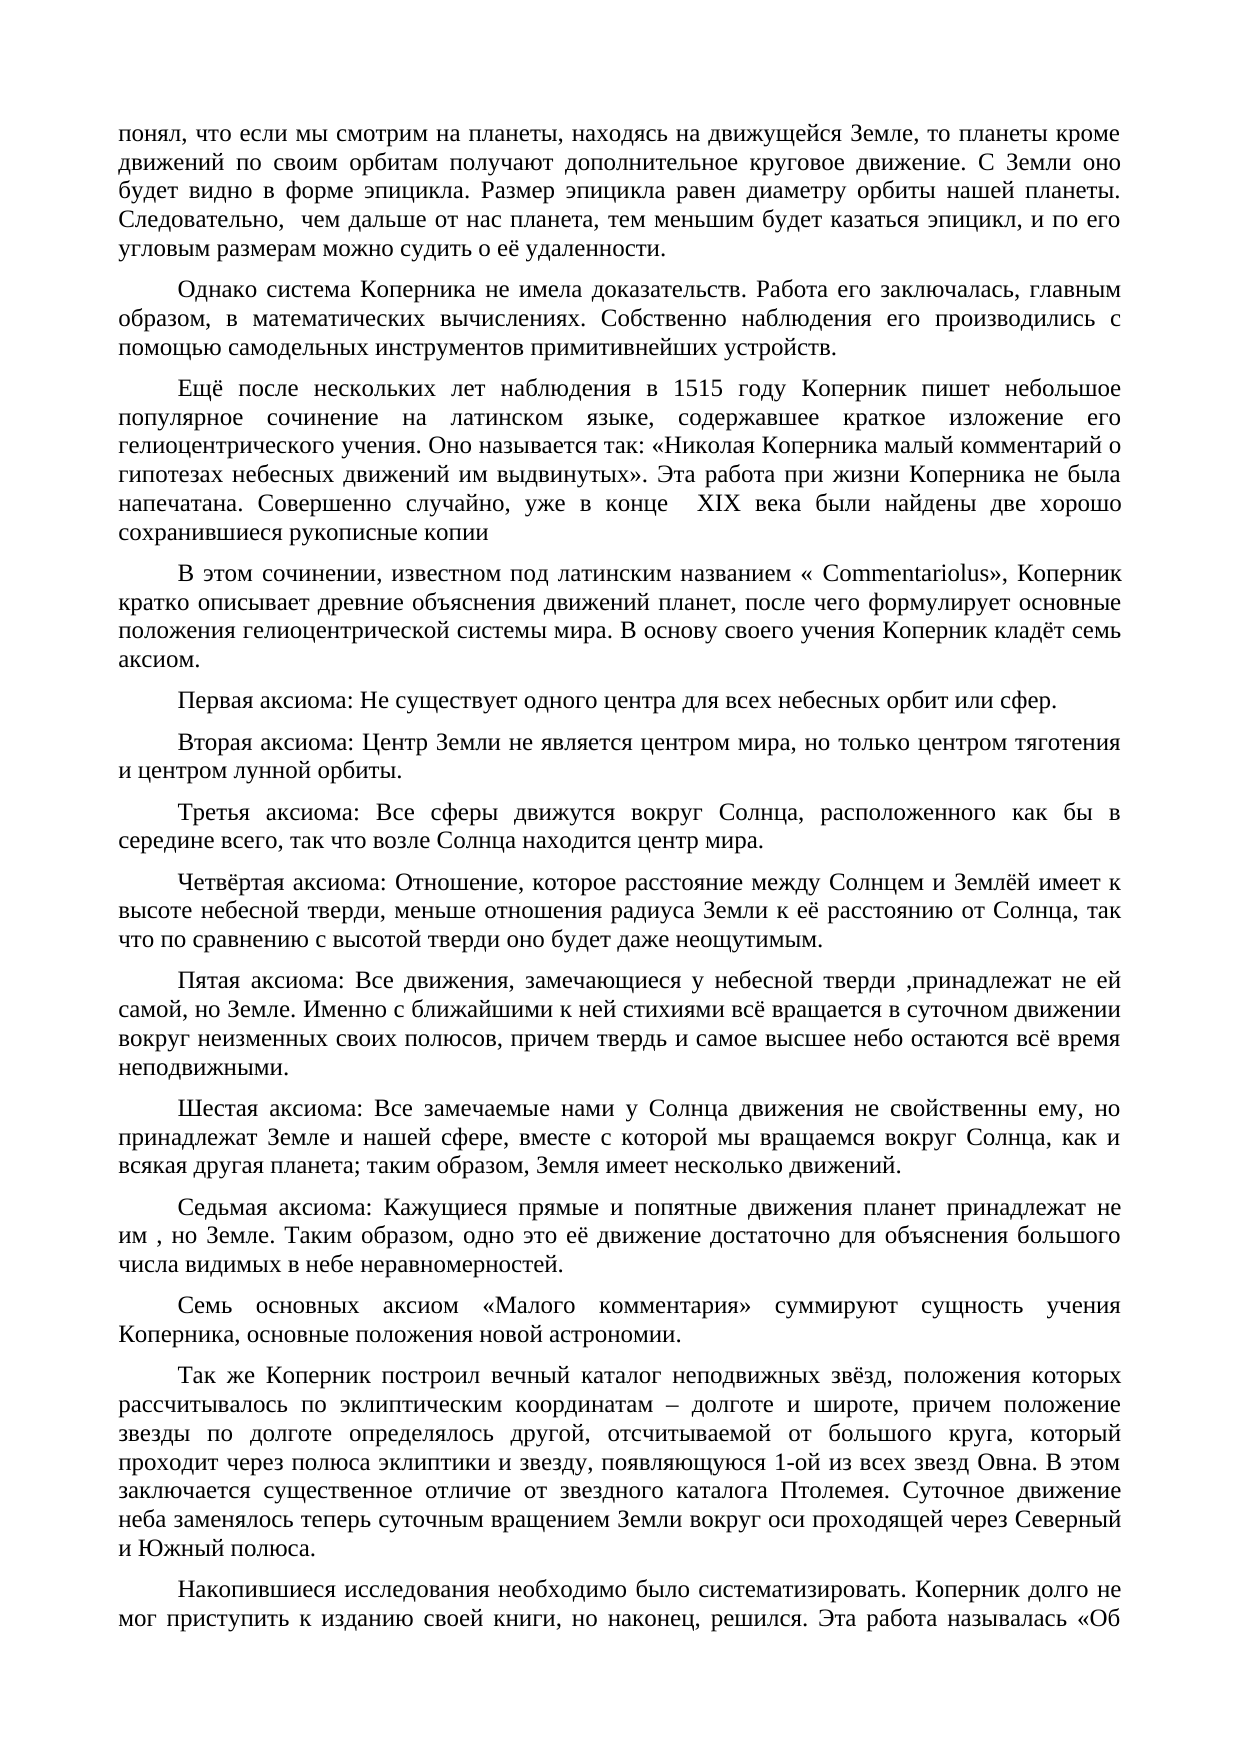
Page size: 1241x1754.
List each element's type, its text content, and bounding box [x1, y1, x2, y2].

text Седьмая аксиома: Кажущиеся прямые и попятные движения планет принадлежат не им , но Земле. Таким образом, одно это её движение достаточно для объяснения большого числа видимых в небе неравномерностей. [118, 1192, 1122, 1278]
text Шестая аксиома: Все замечаемые нами у Солнца движения не свойственны ему, но принадлежат Земле и нашей сфере, вместе с которой мы вращаемся вокруг Солнца, как и всякая другая планета; таким образом, Земля имеет несколько движений. [118, 1093, 1122, 1179]
text В этом сочинении, известном под латинским названием « Commentariolus», Коперник кратко описывает древние объяснения движений планет, после чего формулирует основные положения гелиоцентрической системы мира. В основу своего учения Коперник кладёт семь аксиом. [118, 558, 1122, 673]
text Первая аксиома: Не существует одного центра для всех небесных орбит или сфер. [118, 686, 1122, 714]
text Однако система Коперника не имела доказательств. Работа его заключалась, главным образом, в математических вычислениях. Собственно наблюдения его производились с помощью самодельных инструментов примитивнейших устройств. [118, 274, 1122, 361]
text Ещё после нескольких лет наблюдения в 1515 году Коперник пишет небольшое популярное сочинение на латинском языке, содержавшее краткое изложение его гелиоцентрического учения. Оно называется так: «Николая Коперника малый комментарий о гипотезах небесных движений им выдвинутых». Эта работа при жизни Коперника не была напечатана. Совершенно случайно, уже в конце XIX века были найдены две хорошо сохранившиеся рукописные копии [118, 373, 1122, 546]
text Четвёртая аксиома: Отношение, которое расстояние между Солнцем и Землёй имеет к высоте небесной тверди, меньше отношения радиуса Земли к её расстоянию от Солнца, так что по сравнению с высотой тверди оно будет даже неощутимым. [118, 867, 1122, 953]
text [118, 1574, 1122, 1632]
text Семь основных аксиом «Малого комментария» суммируют сущность учения Коперника, основные положения новой астрономии. [118, 1291, 1122, 1348]
text Вторая аксиома: Центр Земли не является центром мира, но только центром тяготения и центром лунной орбиты. [118, 727, 1122, 784]
text Так же Коперник построил вечный каталог неподвижных звёзд, положения которых рассчитывалось по эклиптическим координатам – долготе и широте, причем положение звезды по долготе определялось другой, отсчитываемой от большого круга, который проходит через полюса эклиптики и звезду, появляющуюся 1-ой из всех звезд Овна. В этом заключается существенное отличие от звездного каталога Птолемея. Суточное движение неба заменялось теперь суточным вращением Земли вокруг оси проходящей через Северный и Южный полюса. [118, 1361, 1122, 1562]
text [118, 118, 1122, 262]
text Пятая аксиома: Все движения, замечающиеся у небесной тверди ,принадлежат не ей самой, но Земле. Именно с ближайшими к ней стихиями всё вращается в суточном движении вокруг неизменных своих полюсов, причем твердь и самое высшее небо остаются всё время неподвижными. [118, 966, 1122, 1081]
text Третья аксиома: Все сферы движутся вокруг Солнца, расположенного как бы в середине всего, так что возле Солнца находится центр мира. [118, 797, 1122, 854]
